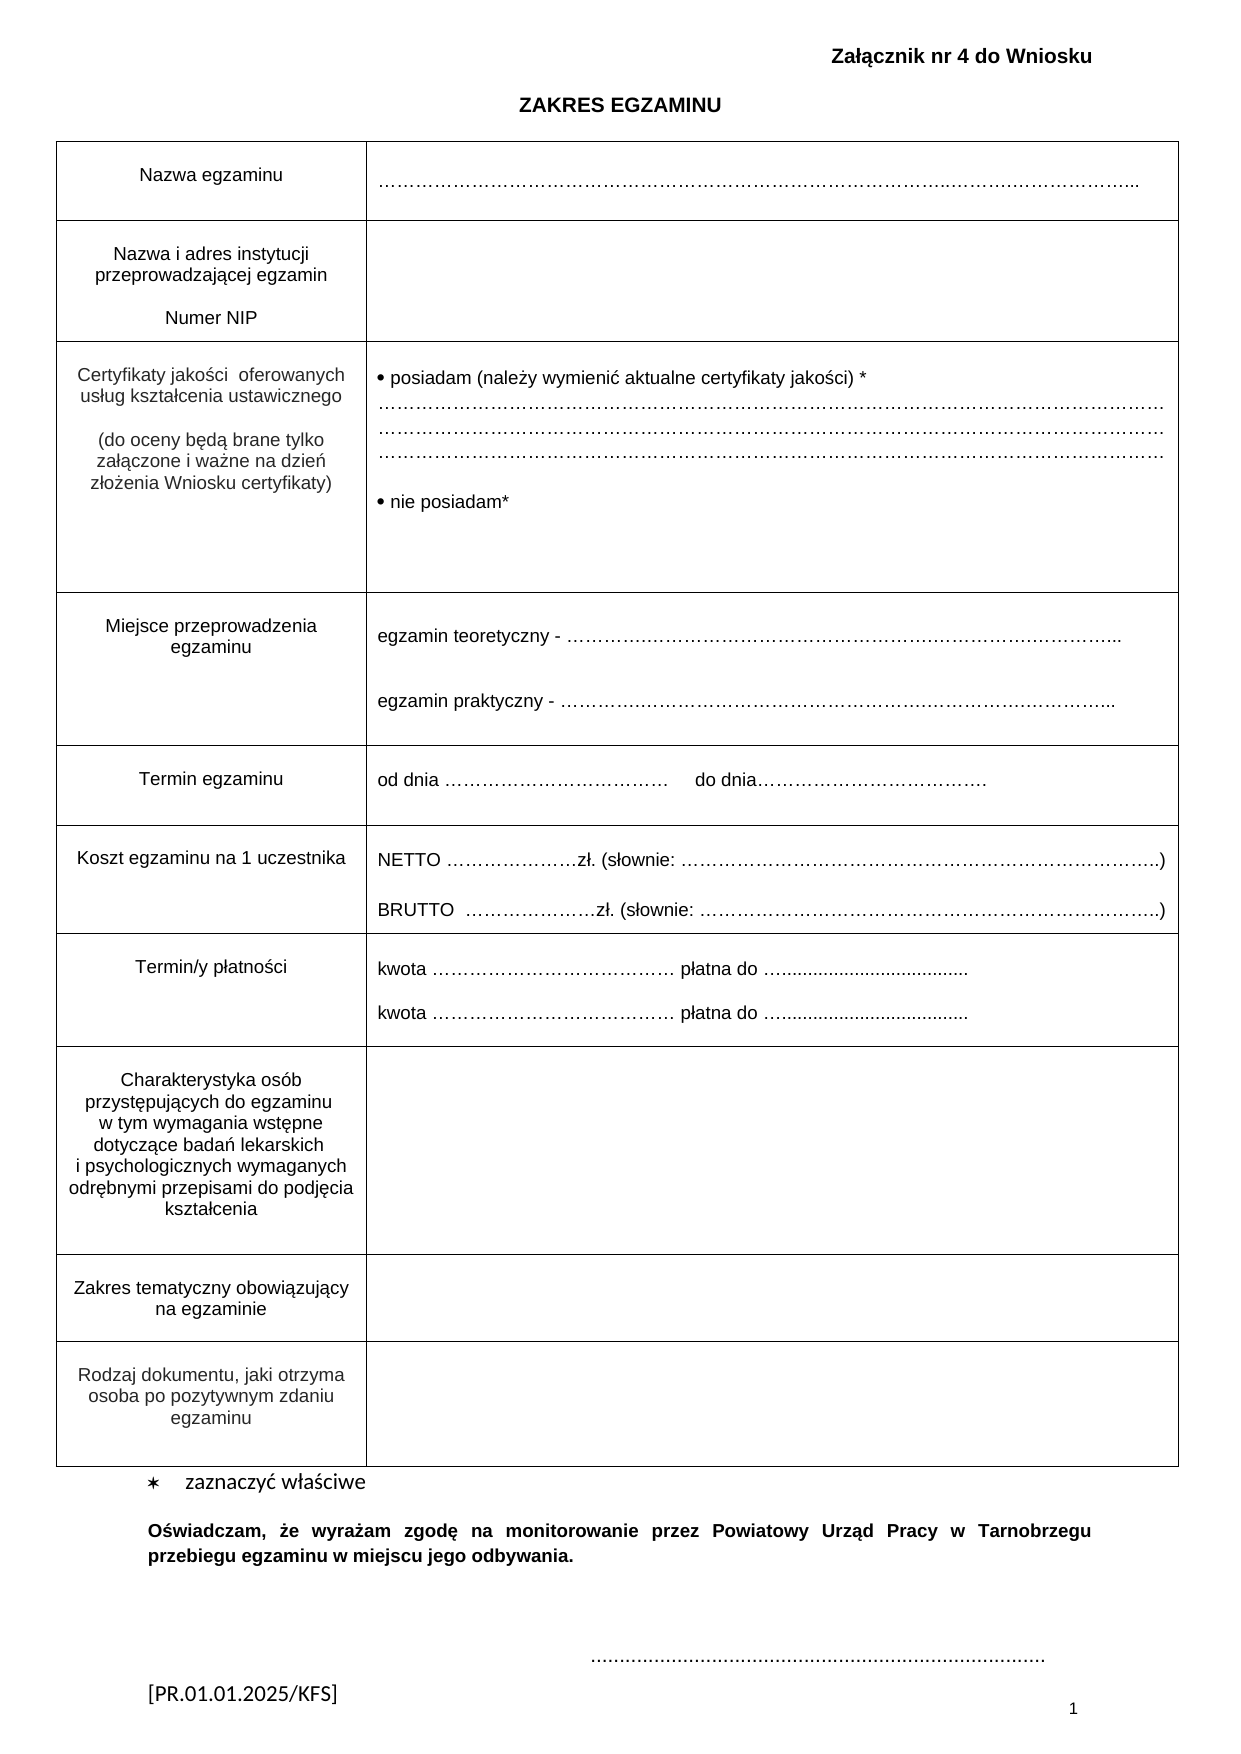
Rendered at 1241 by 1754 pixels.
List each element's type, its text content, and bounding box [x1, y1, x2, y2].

table_cell [367, 221, 1178, 341]
table_cell [367, 1342, 1178, 1466]
table_cell Charakterystyka osób przystępujących do egzaminu w tym wymagania wstępne dotyczące badań lekarskich i psychologicznych wymaganych odrębnymi przepisami do podjęcia kształcenia [57, 1047, 366, 1254]
table_cell kwota ………………………………… płatna do ….................................... kwota ………………………………… płatna do ….................................... [367, 934, 1178, 1046]
table_cell NETTO …………………zł. (słownie: …………………………………………………………………..) BRUTTO …………………zł. (słownie: ………………………………………………………………..) [367, 826, 1178, 933]
table_cell od dnia ……………………………… do dnia………………………………. [367, 746, 1178, 824]
table_header ………………………………………………………………………………..……….………………... [367, 142, 1178, 220]
table_cell Certyfikaty jakości oferowanych usług kształcenia ustawicznego (do oceny będą brane tylko załączone i ważne na dzień złożenia Wniosku certyfikaty) [57, 342, 366, 592]
list zaznaczyć właściwe [148, 1467, 1093, 1495]
table_cell Miejsce przeprowadzenia egzaminu [57, 593, 366, 745]
table_cell Termin egzaminu [57, 746, 366, 824]
table_header Nazwa egzaminu [57, 142, 366, 220]
table_cell Zakres tematyczny obowiązujący na egzaminie [57, 1255, 366, 1341]
table_cell Koszt egzaminu na 1 uczestnika [57, 826, 366, 933]
text ............................................................................... [590, 1643, 1093, 1667]
table_cell Rodzaj dokumentu, jaki otrzyma osoba po pozytywnym zdaniu egzaminu [57, 1342, 366, 1466]
table_cell posiadam (należy wymienić aktualne certyfikaty jakości) * ……………………………………………………………………………………………………………………………………………………………………………………………………………………………………………………………………………………………………………………………………………… nie posiadam* [367, 342, 1178, 592]
text Oświadczam, że wyrażam zgodę na monitorowanie przez Powiatowy Urząd Pracy w Tarnobrzegu przebiegu egzaminu w miejscu jego odbywania. [148, 1520, 1093, 1566]
table_cell [367, 1047, 1178, 1254]
table_cell [367, 1255, 1178, 1341]
text ZAKRES EGZAMINU [148, 93, 1093, 117]
table_cell Termin/y płatności [57, 934, 366, 1046]
text Załącznik nr 4 do Wniosku [148, 44, 1093, 68]
table_cell egzamin teoretyczny - ………….……………………………………….…………….…………... egzamin praktyczny - ………….……………………………………….…………….…………... [367, 593, 1178, 745]
table_cell Nazwa i adres instytucji przeprowadzającej egzamin Numer NIP [57, 221, 366, 341]
